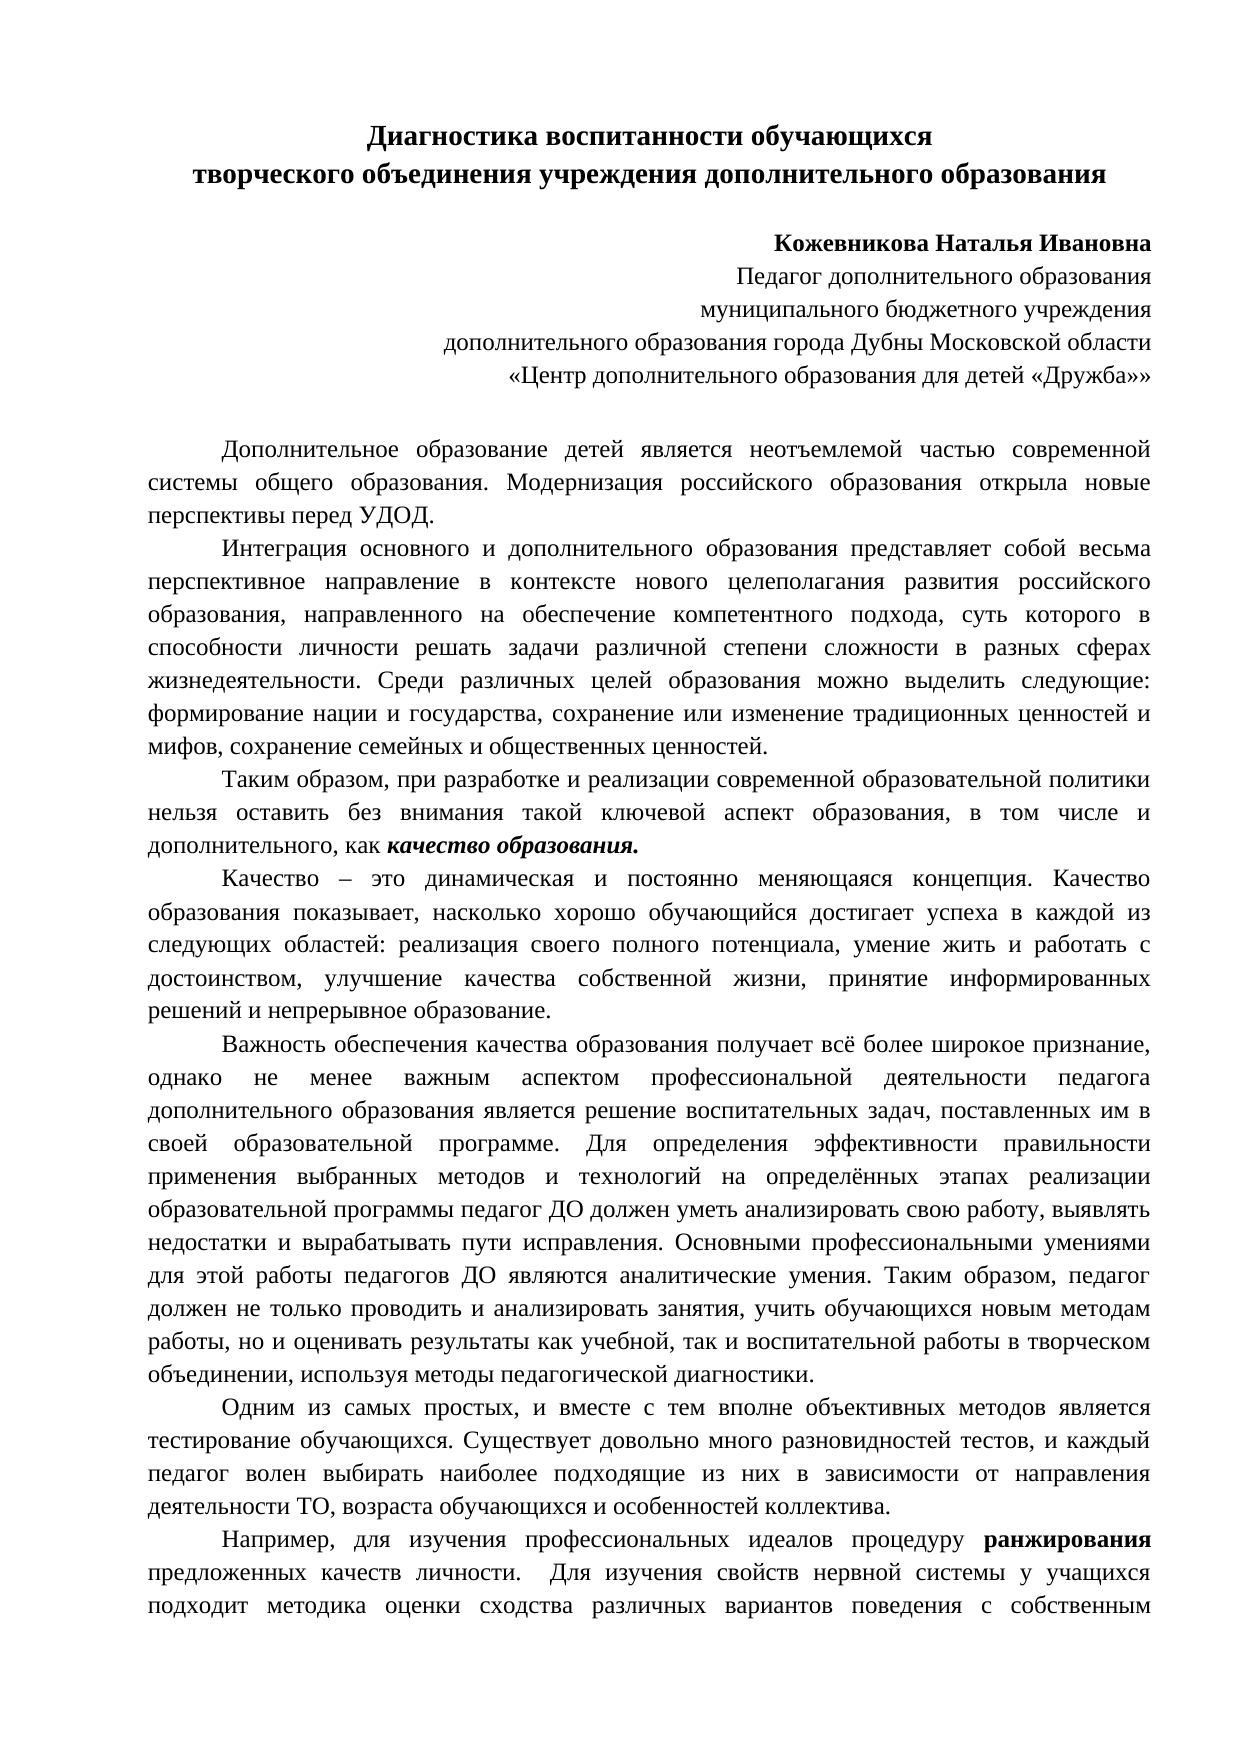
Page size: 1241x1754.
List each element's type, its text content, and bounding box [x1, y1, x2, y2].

text творческого объединения учреждения дополнительного образования [148, 157, 1152, 190]
text Диагностика воспитанности обучающихся [148, 118, 1152, 152]
text Качество – это динамическая и постоянно меняющаяся концепция. Качество образования показывает, насколько хорошо обучающийся достигает успеха в каждой из следующих областей: реализация своего полного потенциала, умение жить и работать с достоинством, улучшение качества собственной жизни, принятие информированных решений и непрерывное образование. [148, 863, 1152, 1024]
text дополнительного образования города Дубны Московской области [148, 327, 1152, 356]
text Педагог дополнительного образования [148, 261, 1152, 290]
text муниципального бюджетного учреждения [148, 294, 1152, 323]
text Интеграция основного и дополнительного образования представляет собой весьма перспективное направление в контексте нового целеполагания развития российского образования, направленного на обеспечение компетентного подхода, суть которого в способности личности решать задачи различной степени сложности в разных сферах жизнедеятельности. Среди различных целей образования можно выделить следующие: формирование нации и государства, сохранение или изменение традиционных ценностей и мифов, сохранение семейных и общественных ценностей. [148, 533, 1152, 760]
text Важность обеспечения качества образования получает всё более широкое признание, однако не менее важным аспектом профессиональной деятельности педагога дополнительного образования является решение воспитательных задач, поставленных им в своей образовательной программе. Для определения эффективности правильности применения выбранных методов и технологий на определённых этапах реализации образовательной программы педагог ДО должен уметь анализировать свою работу, выявлять недостатки и вырабатывать пути исправления. Основными профессиональными умениями для этой работы педагогов ДО являются аналитические умения. Таким образом, педагог должен не только проводить и анализировать занятия, учить обучающихся новым методам работы, но и оценивать результаты как учебной, так и воспитательной работы в творческом объединении, используя методы педагогической диагностики. [148, 1029, 1152, 1388]
text Одним из самых простых, и вместе с тем вполне объективных методов является тестирование обучающихся. Существует довольно много разновидностей тестов, и каждый педагог волен выбирать наиболее подходящие из них в зависимости от направления деятельности ТО, возраста обучающихся и особенностей коллектива. [148, 1392, 1152, 1520]
text Таким образом, при разработке и реализации современной образовательной политики нельзя оставить без внимания такой ключевой аспект образования, в том числе и дополнительного, как качество образования. [148, 764, 1152, 859]
text «Центр дополнительного образования для детей «Дружба»» [148, 360, 1152, 389]
text Дополнительное образование детей является неотъемлемой частью современной системы общего образования. Модернизация российского образования открыла новые перспективы перед УДОД. [148, 434, 1152, 529]
text Кожевникова Наталья Ивановна [148, 228, 1152, 257]
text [148, 1524, 1152, 1619]
